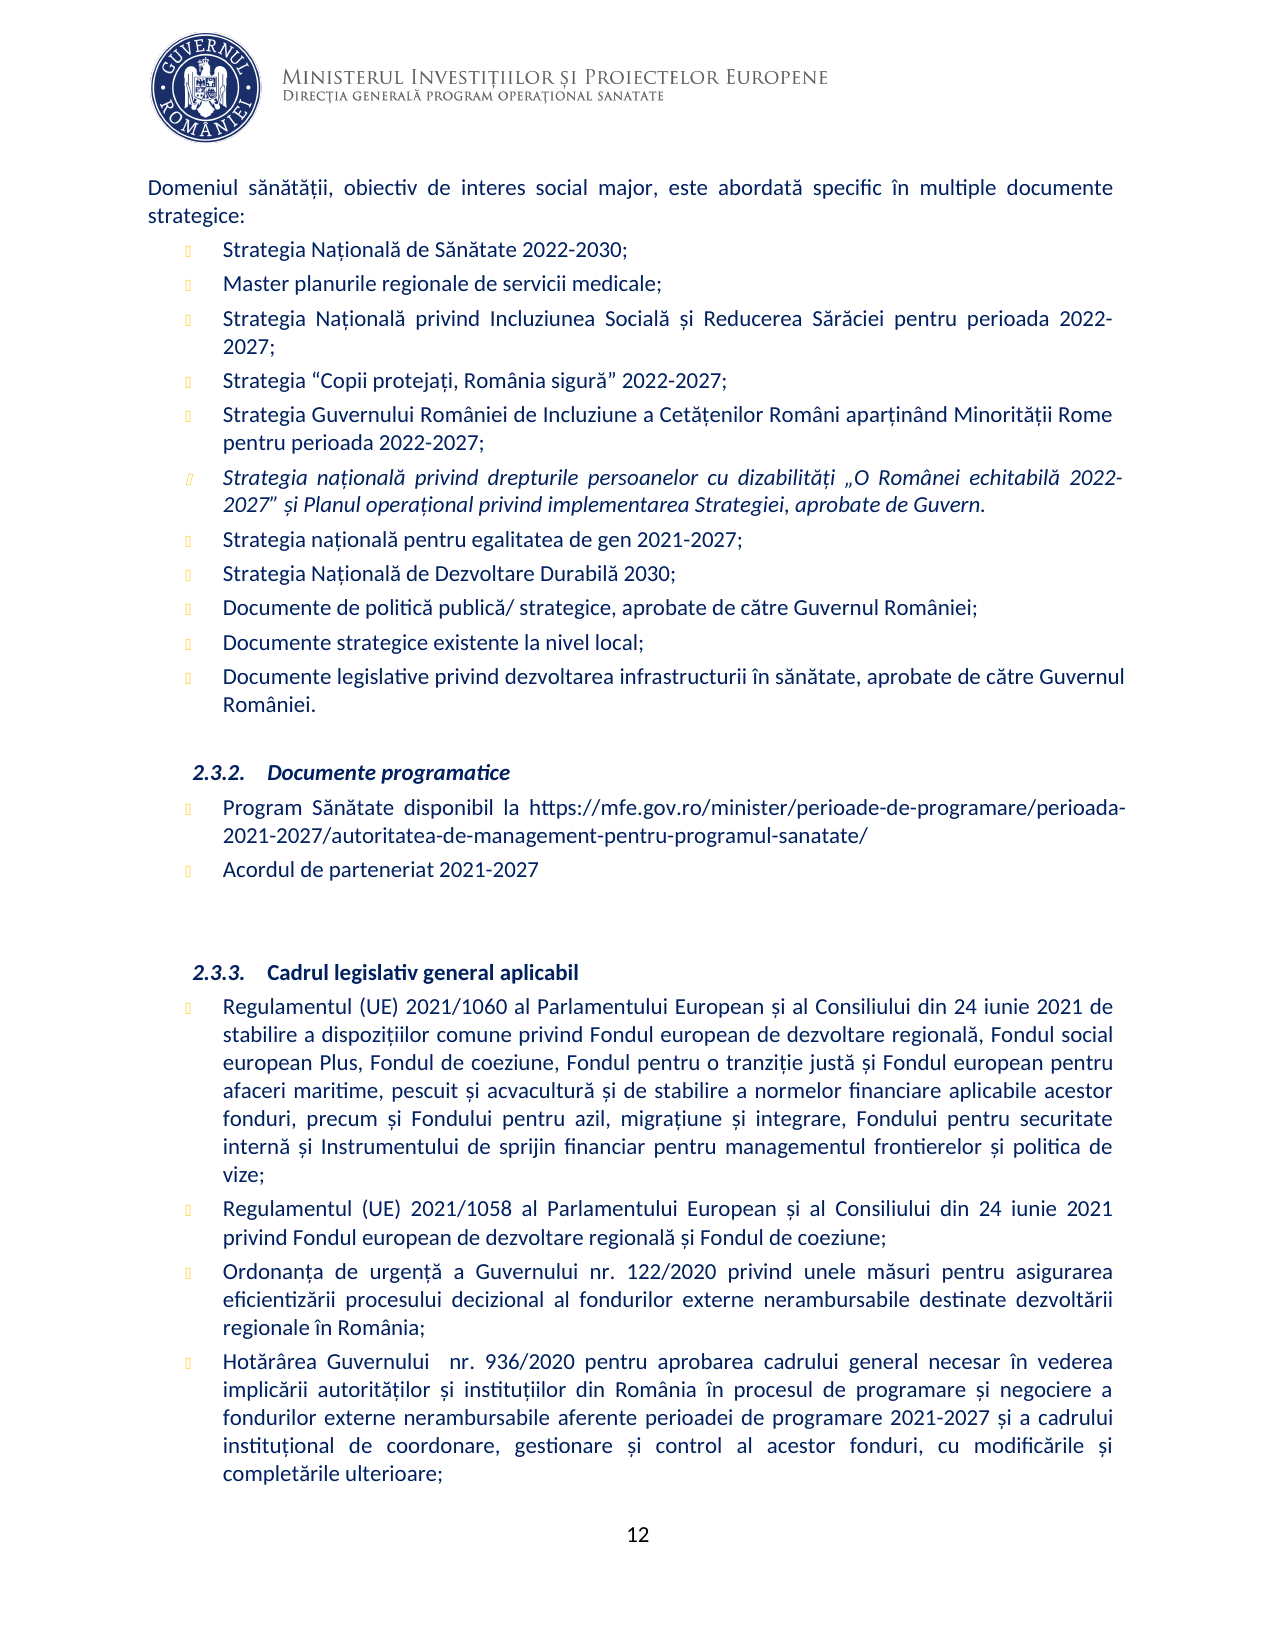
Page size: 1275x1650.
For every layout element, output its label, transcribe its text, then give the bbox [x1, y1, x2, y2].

list Documente legislative privind dezvoltarea infrastructurii în sănătate, aprobate de către Guvernul României. [185, 662, 1127, 718]
list Hotărârea Guvernului nr. 936/2020 pentru aprobarea cadrului general necesar în vederea implicării autorităților și instituțiilor din România în procesul de programare și negociere a fondurilor externe nerambursabile aferente perioadei de programare 2021-2027 și a cadrului instituțional de coordonare, gestionare și control al acestor fonduri, cu modificările și completările ulterioare; [185, 1347, 1115, 1487]
list Cadrul legislativ general aplicabil [192, 958, 1127, 986]
list Master planurile regionale de servicii medicale; [185, 269, 1115, 297]
list Strategia Națională de Sănătate 2022-2030; [185, 235, 1115, 263]
list Strategia națională privind drepturile persoanelor cu dizabilități „O Românei echitabilă 2022-2027” și Planul operațional privind implementarea Strategiei, aprobate de Guvern. [185, 463, 1127, 519]
list Documente programatice [192, 758, 1127, 787]
list Strategia Națională privind Incluziunea Socială și Reducerea Sărăciei pentru perioada 2022-2027; [185, 304, 1115, 360]
list Documente de politică publică/ strategice, aprobate de către Guvernul României; [185, 593, 1115, 621]
list Documente strategice existente la nivel local; [185, 628, 1127, 656]
list Regulamentul (UE) 2021/1060 al Parlamentului European și al Consiliului din 24 iunie 2021 de stabilire a dispozițiilor comune privind Fondul european de dezvoltare regională, Fondul social european Plus, Fondul de coeziune, Fondul pentru o tranziție justă și Fondul european pentru afaceri maritime, pescuit și acvacultură și de stabilire a normelor financiare aplicabile acestor fonduri, precum și Fondului pentru azil, migrațiune și integrare, Fondului pentru securitate internă și Instrumentului de sprijin financiar pentru managementul frontierelor și politica de vize; [185, 992, 1115, 1188]
list Strategia Guvernului României de Incluziune a Cetățenilor Români aparținând Minorității Rome pentru perioada 2022-2027; [185, 400, 1115, 456]
list Strategia “Copii protejați, România sigură” 2022-2027; [185, 366, 1115, 394]
list Regulamentul (UE) 2021/1058 al Parlamentului European și al Consiliului din 24 iunie 2021 privind Fondul european de dezvoltare regională și Fondul de coeziune; [185, 1194, 1115, 1251]
list Acordul de parteneriat 2021-2027 [185, 855, 1127, 883]
text Domeniul sănătății, obiectiv de interes social major, este abordată specific în multiple documente strategice: [148, 173, 1115, 229]
picture [147, 29, 852, 145]
list Program Sănătate disponibil la https://mfe.gov.ro/minister/perioade-de-programare/perioada-2021-2027/autoritatea-de-management-pentru-programul-sanatate/ [185, 793, 1127, 849]
list Ordonanța de urgență a Guvernului nr. 122/2020 privind unele măsuri pentru asigurarea eficientizării procesului decizional al fondurilor externe nerambursabile destinate dezvoltării regionale în România; [185, 1257, 1115, 1341]
list Strategia națională pentru egalitatea de gen 2021-2027; [185, 525, 1115, 553]
list Strategia Națională de Dezvoltare Durabilă 2030; [185, 559, 1115, 587]
